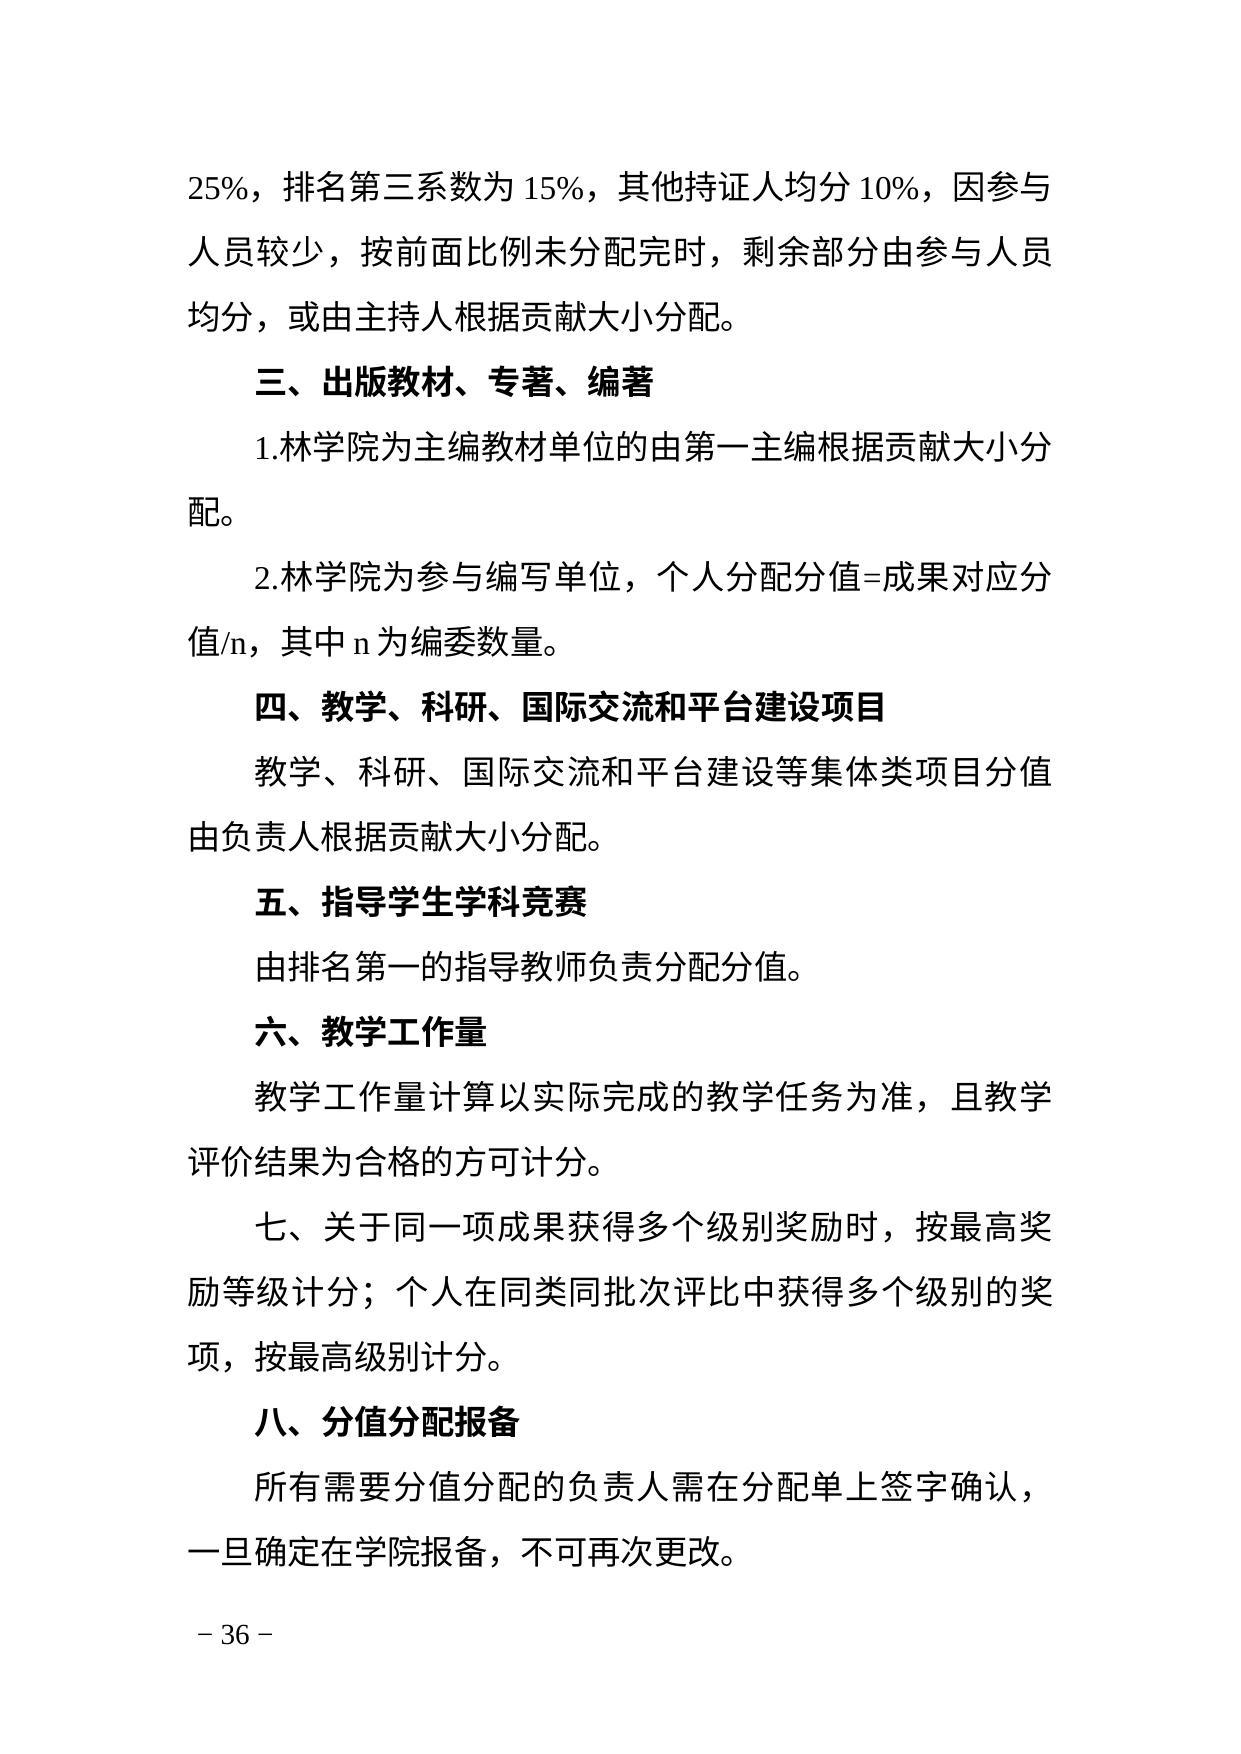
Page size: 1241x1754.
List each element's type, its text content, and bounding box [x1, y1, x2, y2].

text 教学工作量计算以实际完成的教学任务为准，且教学评价结果为合格的方可计分。 [187, 1062, 1053, 1192]
text 所有需要分值分配的负责人需在分配单上签字确认，一旦确定在学院报备，不可再次更改。 [187, 1452, 1053, 1582]
text 五、指导学生学科竞赛 [187, 867, 1053, 932]
text 四、教学、科研、国际交流和平台建设项目 [187, 672, 1053, 737]
text 三、出版教材、专著、编著 [187, 347, 1053, 412]
text 七、关于同一项成果获得多个级别奖励时，按最高奖励等级计分；个人在同类同批次评比中获得多个级别的奖项，按最高级别计分。 [187, 1192, 1053, 1387]
text 八、分值分配报备 [187, 1387, 1053, 1452]
text 六、教学工作量 [187, 997, 1053, 1062]
text 1.林学院为主编教材单位的由第一主编根据贡献大小分配。 [187, 412, 1053, 542]
text 由排名第一的指导教师负责分配分值。 [187, 932, 1053, 997]
text 教学、科研、国际交流和平台建设等集体类项目分值由负责人根据贡献大小分配。 [187, 737, 1053, 867]
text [187, 152, 1053, 347]
text 2.林学院为参与编写单位，个人分配分值=成果对应分值/n，其中n为编委数量。 [187, 542, 1053, 672]
